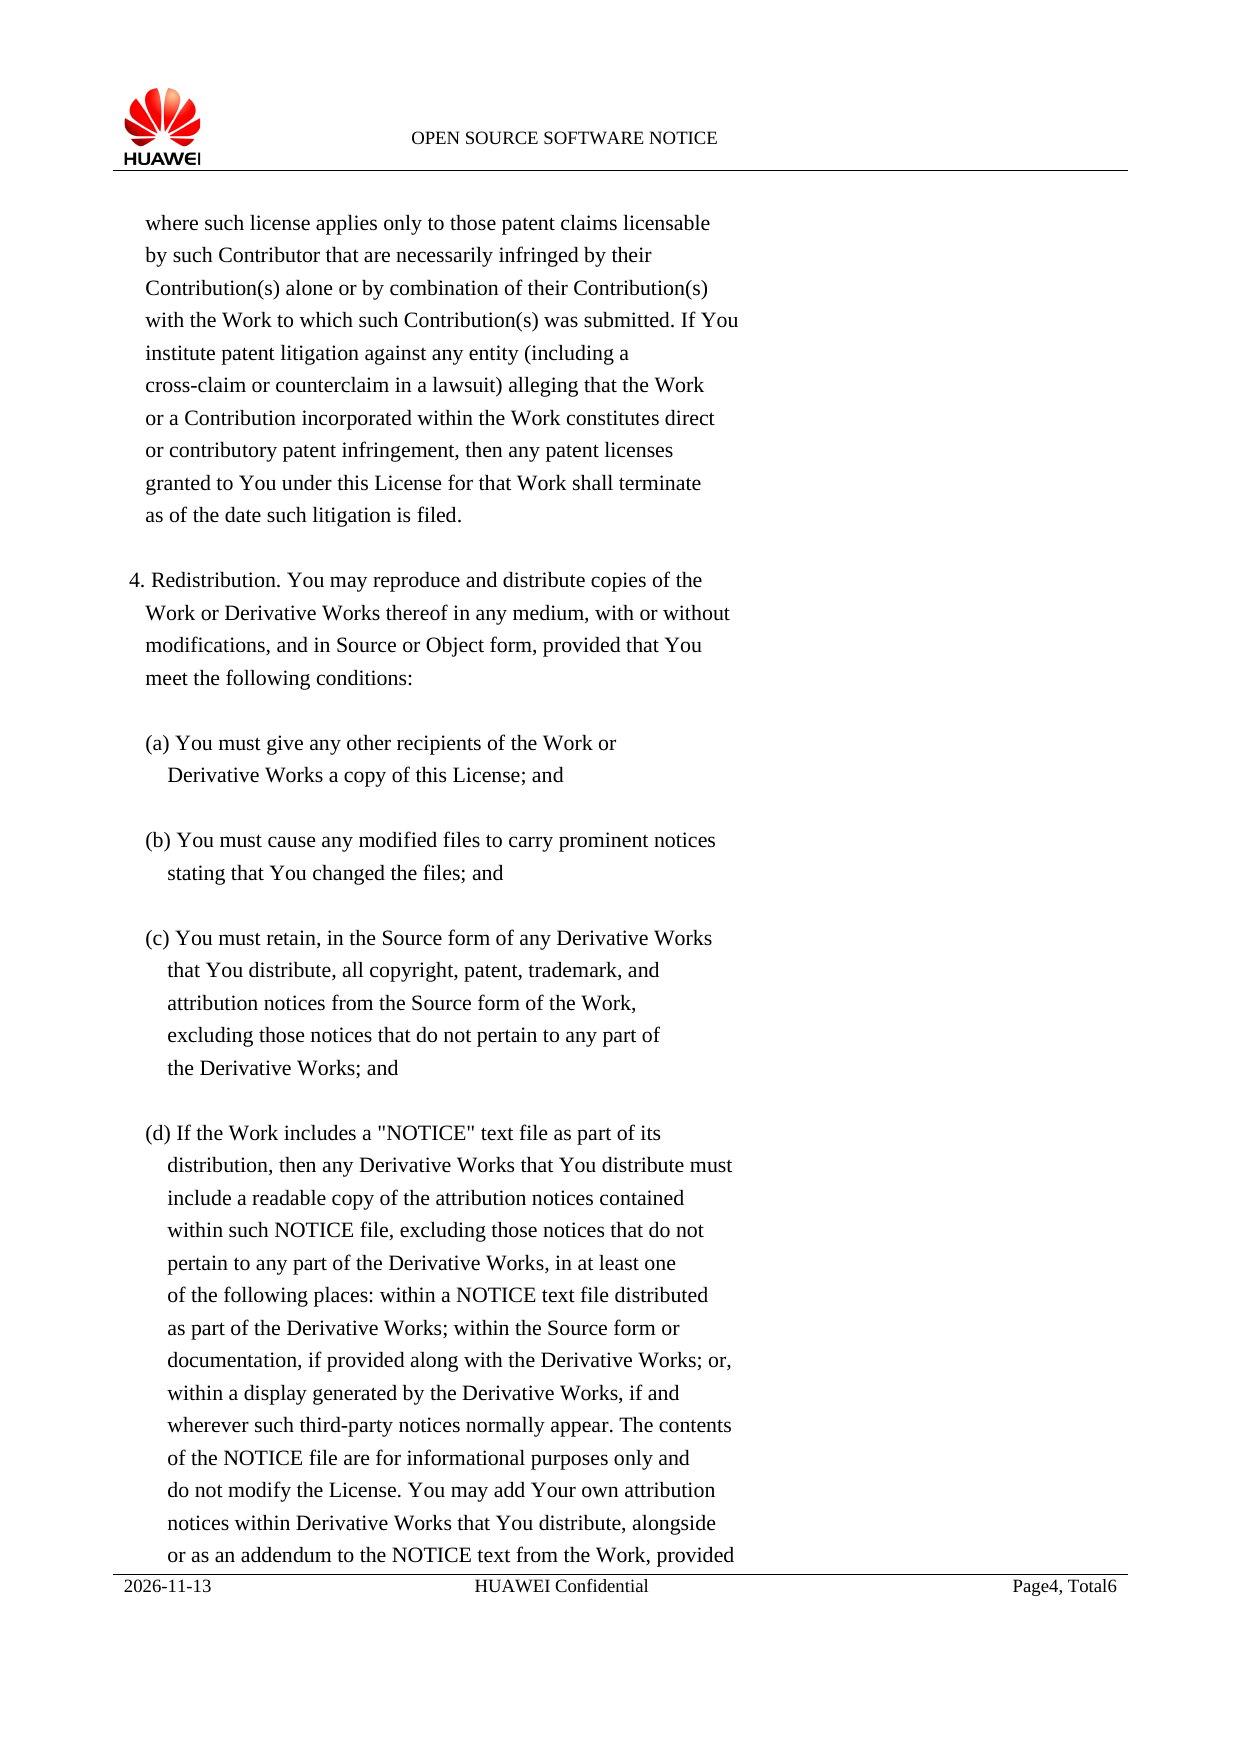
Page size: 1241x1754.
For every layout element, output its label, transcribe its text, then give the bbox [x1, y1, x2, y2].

picture [124, 88, 201, 165]
